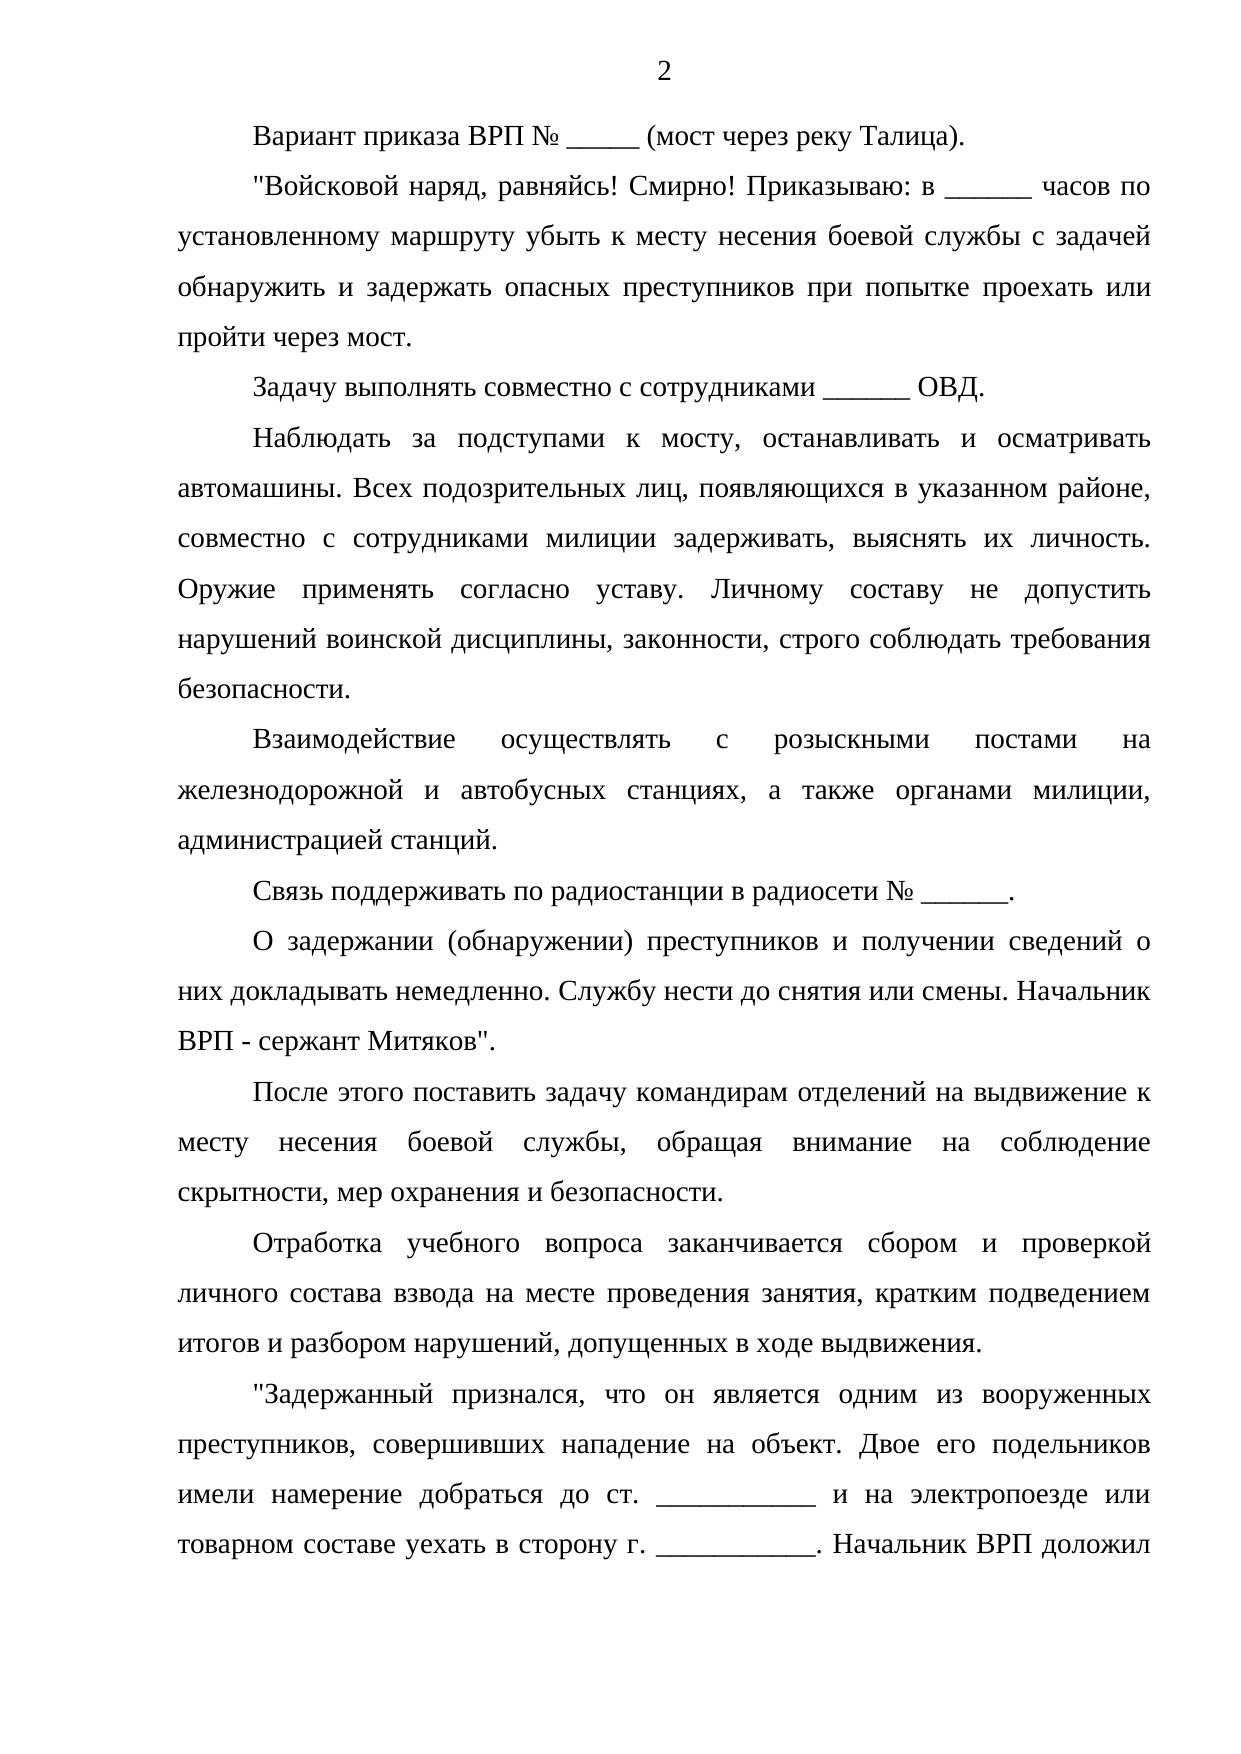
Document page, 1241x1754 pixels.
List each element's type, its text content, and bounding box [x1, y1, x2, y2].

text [177, 1376, 1152, 1560]
text Задачу выполнять совместно с сотрудниками ______ ОВД. [177, 370, 1152, 403]
text Наблюдать за подступами к мосту, останавливать и осматривать автомашины. Всех подозрительных лиц, появляющихся в указанном районе, совместно с сотрудниками милиции задерживать, выяснять их личность. Оружие применять согласно уставу. Личному составу не допустить нарушений воинской дисциплины, законности, строго соблюдать требования безопасности. [177, 420, 1152, 705]
text О задержании (обнаружении) преступников и получении сведений о них докладывать немедленно. Службу нести до снятия или смены. Начальник ВРП - сержант Митяков". [177, 923, 1152, 1057]
text Взаимодействие осуществлять с розыскными постами на железнодорожной и автобусных станциях, а также органами милиции, администрацией станций. [177, 722, 1152, 856]
text "Войсковой наряд, равняйсь! Смирно! Приказываю: в ______ часов по установленному маршруту убыть к месту несения боевой службы с задачей обнаружить и задержать опасных преступников при попытке проехать или пройти через мост. [177, 168, 1152, 353]
text Отработка учебного вопроса заканчивается сбором и проверкой личного состава взвода на месте проведения занятия, кратким подведением итогов и разбором нарушений, допущенных в ходе выдвижения. [177, 1225, 1152, 1359]
text После этого поставить задачу командирам отделений на выдвижение к месту несения боевой службы, обращая внимание на соблюдение скрытности, мер охранения и безопасности. [177, 1074, 1152, 1208]
text Вариант приказа ВРП № _____ (мост через реку Талица). [177, 118, 1152, 152]
text Связь поддерживать по радиостанции в радиосети № ______. [177, 873, 1152, 906]
